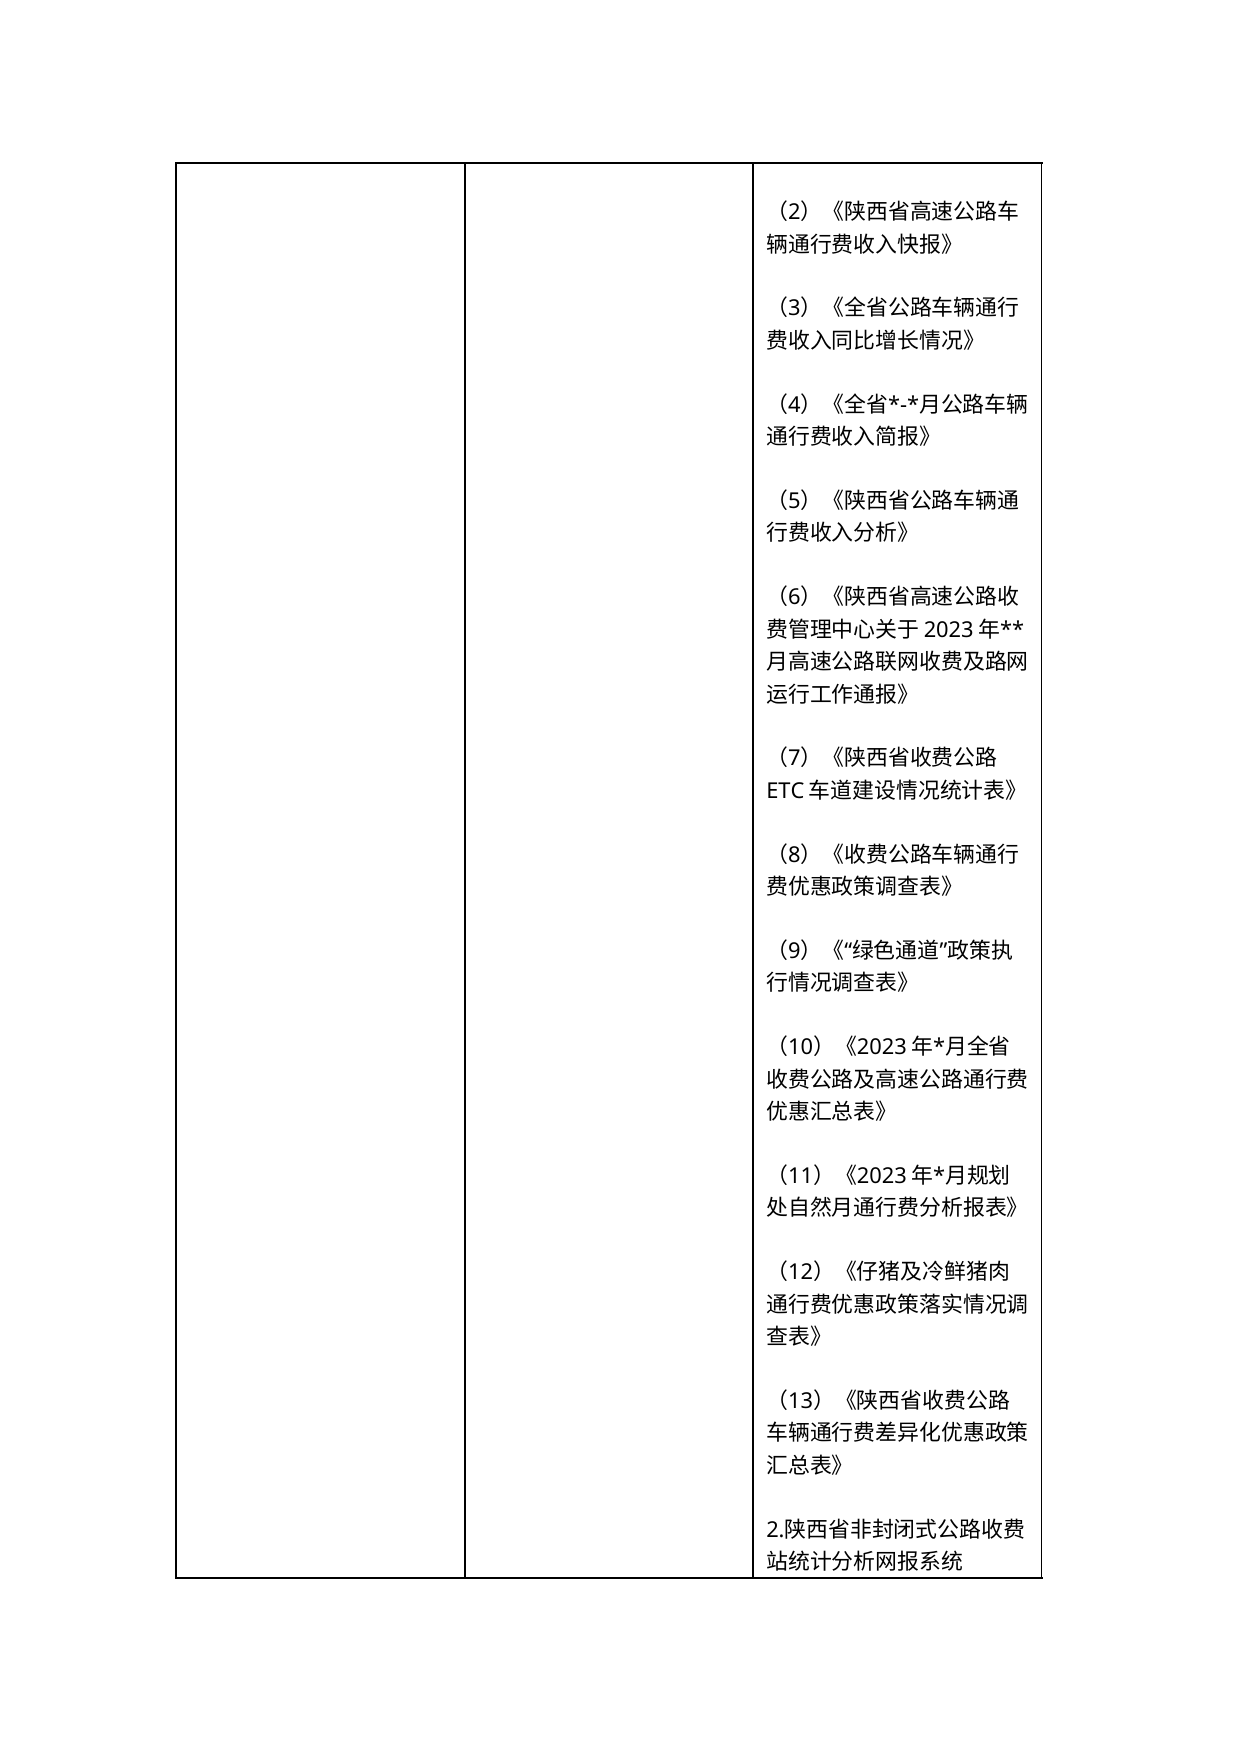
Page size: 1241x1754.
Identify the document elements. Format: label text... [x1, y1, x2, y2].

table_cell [754, 164, 1041, 1577]
table_cell [177, 164, 464, 1577]
table_cell 4 [466, 164, 752, 1577]
